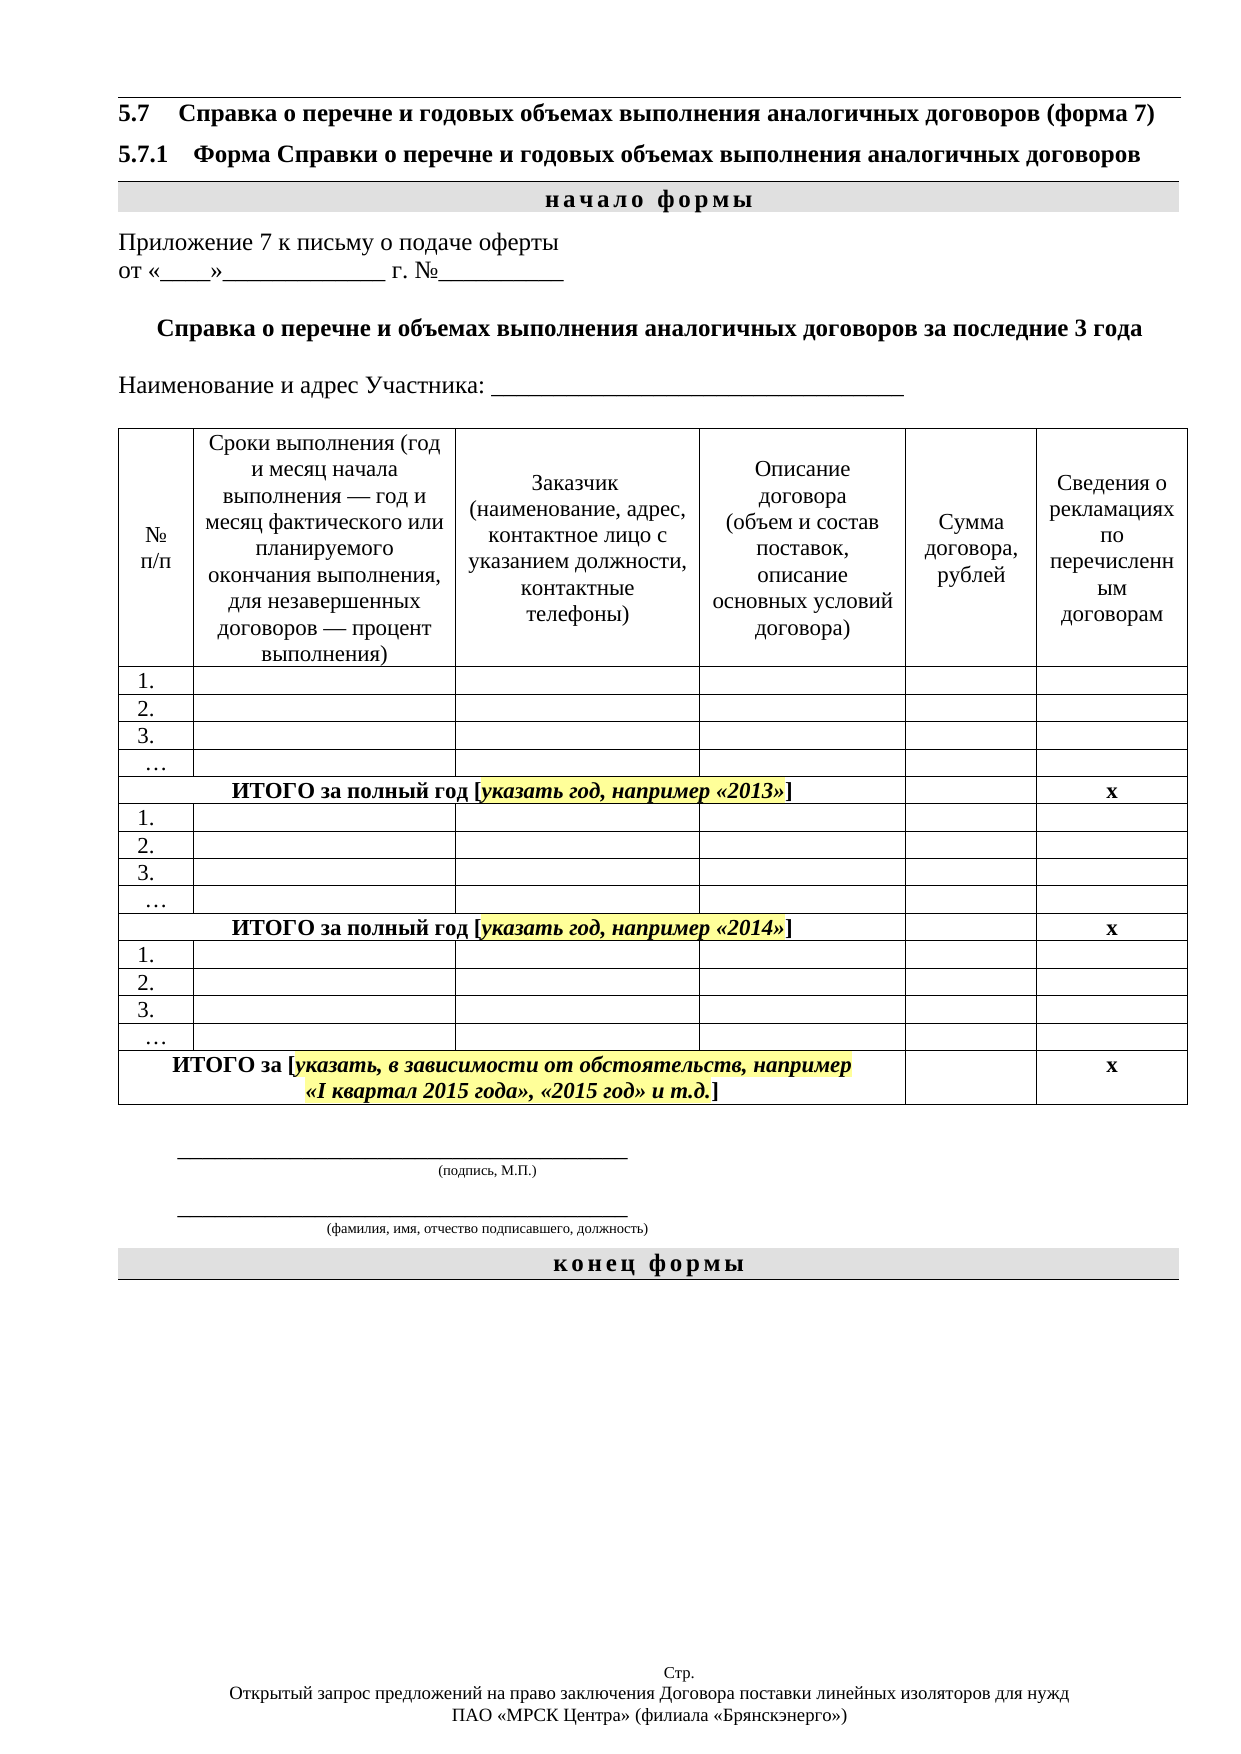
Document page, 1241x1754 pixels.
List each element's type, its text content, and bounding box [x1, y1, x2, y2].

table_cell [700, 695, 905, 721]
table_cell [700, 969, 905, 995]
table_cell [906, 667, 1036, 694]
table_cell [906, 750, 1036, 776]
table_cell [456, 859, 699, 885]
table_header Сроки выполнения (год и месяц начала выполнения — год и месяц фактического или планируемого окончания выполнения, для незавершенных договоров — процент выполнения) [194, 429, 455, 666]
table_cell [119, 996, 193, 1022]
text (подпись, М.П.) [118, 1162, 797, 1191]
table_cell [906, 886, 1036, 913]
table_cell [456, 667, 699, 694]
table_cell [700, 722, 905, 748]
table_cell [1037, 996, 1187, 1022]
table_cell [119, 722, 193, 748]
table_cell [700, 804, 905, 831]
table_cell … [119, 886, 193, 913]
table_cell х [1037, 777, 1187, 803]
table_header Заказчик (наименование, адрес, контактное лицо с указанием должности, контактные телефоны) [456, 429, 699, 666]
table_cell [1037, 832, 1187, 858]
table_header Сведения о рекламациях по перечисленным договорам [1037, 429, 1187, 666]
text ____________________________________ [118, 1133, 1181, 1162]
table_cell ИТОГО за полный год [указать год, например «2013»] [785, 777, 905, 803]
table_cell [1037, 804, 1187, 831]
text ____________________________________ [118, 1191, 1181, 1219]
table_cell [456, 969, 699, 995]
table_cell [194, 750, 455, 776]
table_cell ИТОГО за полный год [указать год, например «2013»] [119, 777, 481, 803]
text конец формы [118, 1248, 1179, 1279]
table_cell [1037, 859, 1187, 885]
table_cell [906, 969, 1036, 995]
table_cell [1037, 750, 1187, 776]
table_cell ИТОГО за полный год [указать год, например «2014»] [785, 914, 905, 940]
table_cell [1037, 1024, 1187, 1050]
table_cell … [119, 1024, 193, 1050]
table_cell [194, 859, 455, 885]
table_cell [700, 667, 905, 694]
table_cell [194, 996, 455, 1022]
table_cell [700, 941, 905, 968]
table_cell [906, 914, 1036, 940]
table_cell [194, 695, 455, 721]
table_cell … [119, 750, 193, 776]
table_cell [119, 695, 193, 721]
table_cell [456, 695, 699, 721]
table_cell [456, 996, 699, 1022]
table_cell [906, 859, 1036, 885]
table_header Описание договора (объем и состав поставок, описание основных условий договора) [700, 429, 905, 666]
table_cell [1037, 695, 1187, 721]
table_cell [119, 969, 193, 995]
table_cell [1037, 941, 1187, 968]
table_header Сумма договора, рублей [906, 429, 1036, 666]
table_cell [906, 832, 1036, 858]
table_cell [1037, 722, 1187, 748]
table_cell [906, 722, 1036, 748]
table_cell [456, 804, 699, 831]
text Приложение 7 к письму о подаче оферты от «____»_____________ г. №__________ [118, 227, 1181, 284]
table_cell [456, 722, 699, 748]
table_cell [456, 886, 699, 913]
table_header № п/п [119, 429, 193, 666]
subtitle Форма Справки о перечне и годовых объемах выполнения аналогичных договоров [118, 139, 1181, 168]
table_cell [456, 941, 699, 968]
table_cell [1037, 886, 1187, 913]
table_cell [906, 804, 1036, 831]
table_cell [700, 886, 905, 913]
table_cell [194, 804, 455, 831]
table_cell [194, 722, 455, 748]
table_cell [194, 1024, 455, 1050]
table_cell ИТОГО за полный год [указать год, например «2014»] [119, 914, 481, 940]
table_cell [700, 750, 905, 776]
table_cell [119, 859, 193, 885]
table_cell [1037, 969, 1187, 995]
table_cell [906, 777, 1036, 803]
table_cell [119, 832, 193, 858]
table_cell [194, 969, 455, 995]
subtitle Справка о перечне и годовых объемах выполнения аналогичных договоров (форма 7) [118, 98, 1181, 127]
text начало формы [118, 182, 1179, 212]
table_cell [456, 832, 699, 858]
table_cell [700, 996, 905, 1022]
table_cell [119, 804, 193, 831]
table_cell [194, 832, 455, 858]
table_cell [700, 859, 905, 885]
text (фамилия, имя, отчество подписавшего, должность) [118, 1219, 797, 1248]
table_cell [456, 1024, 699, 1050]
table_cell х [1037, 914, 1187, 940]
table_cell [906, 941, 1036, 968]
table_cell [194, 667, 455, 694]
table_cell [700, 1024, 905, 1050]
table_cell ИТОГО за [указать, в зависимости от обстоятельств, например «I квартал 2015 года», «2015 год» и т.д.] [119, 1051, 305, 1103]
table_cell [1037, 667, 1187, 694]
table_cell [906, 996, 1036, 1022]
table_cell [119, 667, 193, 694]
table_cell х [1037, 1051, 1187, 1103]
text Справка о перечне и объемах выполнения аналогичных договоров за последние 3 года [118, 313, 1181, 342]
table_cell [906, 1024, 1036, 1050]
table_cell [194, 941, 455, 968]
table_cell [119, 941, 193, 968]
table_cell [194, 886, 455, 913]
table_cell [700, 832, 905, 858]
table_cell ИТОГО за [указать, в зависимости от обстоятельств, например «I квартал 2015 года», «2015 год» и т.д.] [711, 1051, 905, 1103]
table_cell [906, 1051, 1036, 1103]
table_cell [456, 750, 699, 776]
table_cell [906, 695, 1036, 721]
text Наименование и адрес Участника: _________________________________ [118, 371, 1181, 399]
